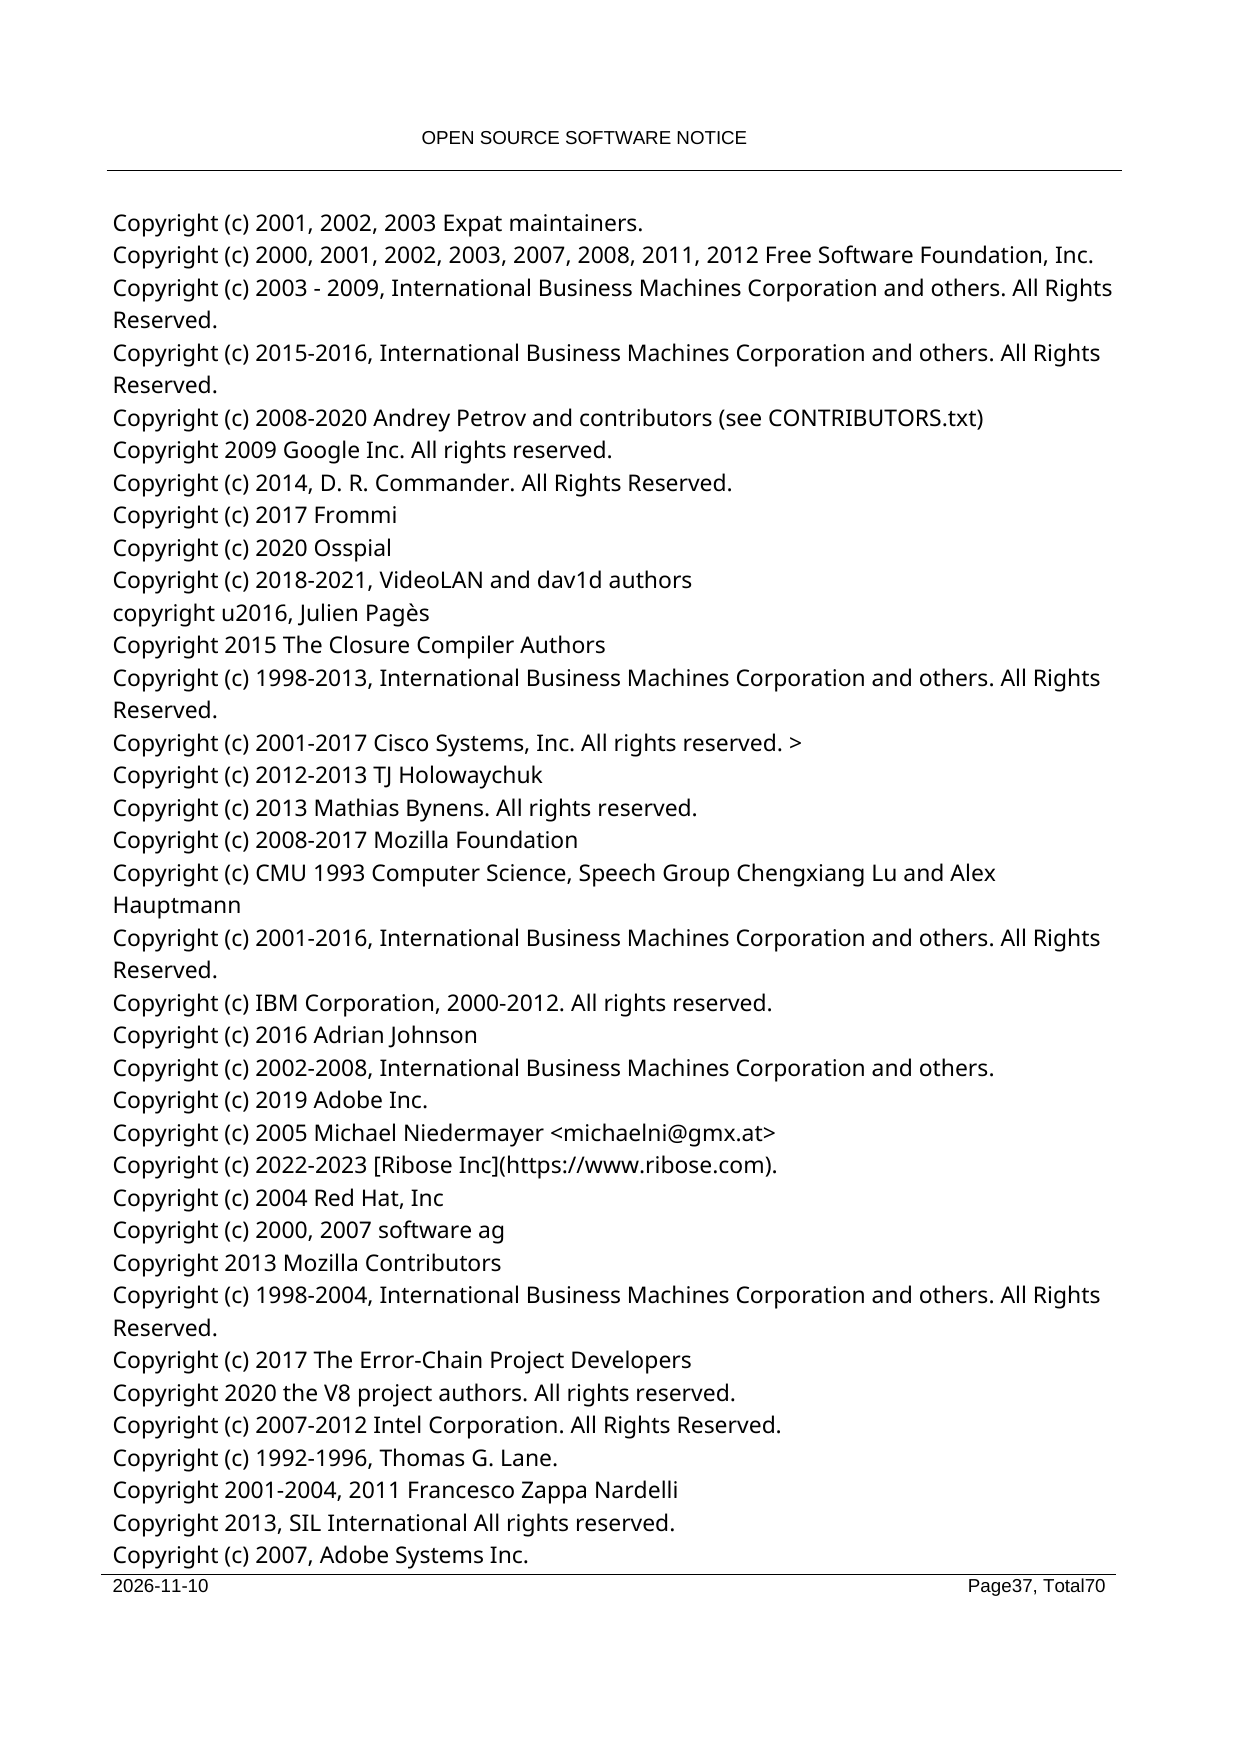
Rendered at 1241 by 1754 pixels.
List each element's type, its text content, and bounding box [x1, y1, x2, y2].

text Copyright (c) 2001-2016, International Business Machines Corporation and others. All Rights Reserved. [112, 921, 1128, 986]
text Copyright (c) 1992-1996, Thomas G. Lane. [112, 1441, 1128, 1474]
text Copyright (c) 2019 Adobe Inc. [112, 1084, 1128, 1116]
text Copyright (c) 2007-2012 Intel Corporation. All Rights Reserved. [112, 1409, 1128, 1441]
text Copyright 2015 The Closure Compiler Authors [112, 629, 1128, 661]
text Copyright (c) 2000, 2001, 2002, 2003, 2007, 2008, 2011, 2012 Free Software Foundation, Inc. [112, 239, 1128, 271]
text Copyright (c) 2003 - 2009, International Business Machines Corporation and others. All Rights Reserved. [112, 271, 1128, 336]
text Copyright (c) 2000, 2007 software ag [112, 1214, 1128, 1246]
text Copyright (c) 2020 Osspial [112, 531, 1128, 564]
text Copyright (c) 2017 The Error-Chain Project Developers [112, 1344, 1128, 1376]
text Copyright 2009 Google Inc. All rights reserved. [112, 434, 1128, 466]
text Copyright (c) 2005 Michael Niedermayer <michaelni@gmx.at> [112, 1116, 1128, 1149]
text Copyright (c) 2002-2008, International Business Machines Corporation and others. [112, 1051, 1128, 1084]
text Copyright 2001-2004, 2011 Francesco Zappa Nardelli [112, 1474, 1128, 1506]
text Copyright 2020 the V8 project authors. All rights reserved. [112, 1376, 1128, 1409]
text Copyright 2013, SIL International All rights reserved. [112, 1506, 1128, 1539]
text Copyright (c) 1998-2004, International Business Machines Corporation and others. All Rights Reserved. [112, 1279, 1128, 1344]
text Copyright (c) 2001-2017 Cisco Systems, Inc. All rights reserved. > [112, 726, 1128, 759]
text Copyright (c) 1998-2013, International Business Machines Corporation and others. All Rights Reserved. [112, 661, 1128, 726]
text Copyright (c) 2013 Mathias Bynens. All rights reserved. [112, 791, 1128, 824]
text Copyright (c) 2017 Frommi [112, 499, 1128, 531]
text Copyright (c) 2008-2020 Andrey Petrov and contributors (see CONTRIBUTORS.txt) [112, 401, 1128, 434]
text Copyright (c) 2018-2021, VideoLAN and dav1d authors [112, 564, 1128, 596]
text Copyright 2013 Mozilla Contributors [112, 1246, 1128, 1279]
text Copyright (c) 2012-2013 TJ Holowaychuk [112, 759, 1128, 791]
text Copyright (c) IBM Corporation, 2000-2012. All rights reserved. [112, 986, 1128, 1019]
text Copyright (c) 2008-2017 Mozilla Foundation [112, 824, 1128, 856]
text Copyright (c) 2007, Adobe Systems Inc. [112, 1539, 1128, 1571]
text Copyright (c) 2015-2016, International Business Machines Corporation and others. All Rights Reserved. [112, 336, 1128, 401]
text Copyright (c) 2022-2023 [Ribose Inc](https://www.ribose.com). [112, 1149, 1128, 1181]
text Copyright (c) 2016 Adrian Johnson [112, 1019, 1128, 1051]
text Copyright (c) 2014, D. R. Commander. All Rights Reserved. [112, 466, 1128, 499]
text Copyright (c) 2001, 2002, 2003 Expat maintainers. [112, 206, 1128, 239]
text Copyright (c) CMU 1993 Computer Science, Speech Group Chengxiang Lu and Alex Hauptmann [112, 856, 1128, 921]
text Copyright (c) 2004 Red Hat, Inc [112, 1181, 1128, 1214]
text copyright u2016, Julien Pagès [112, 596, 1128, 629]
